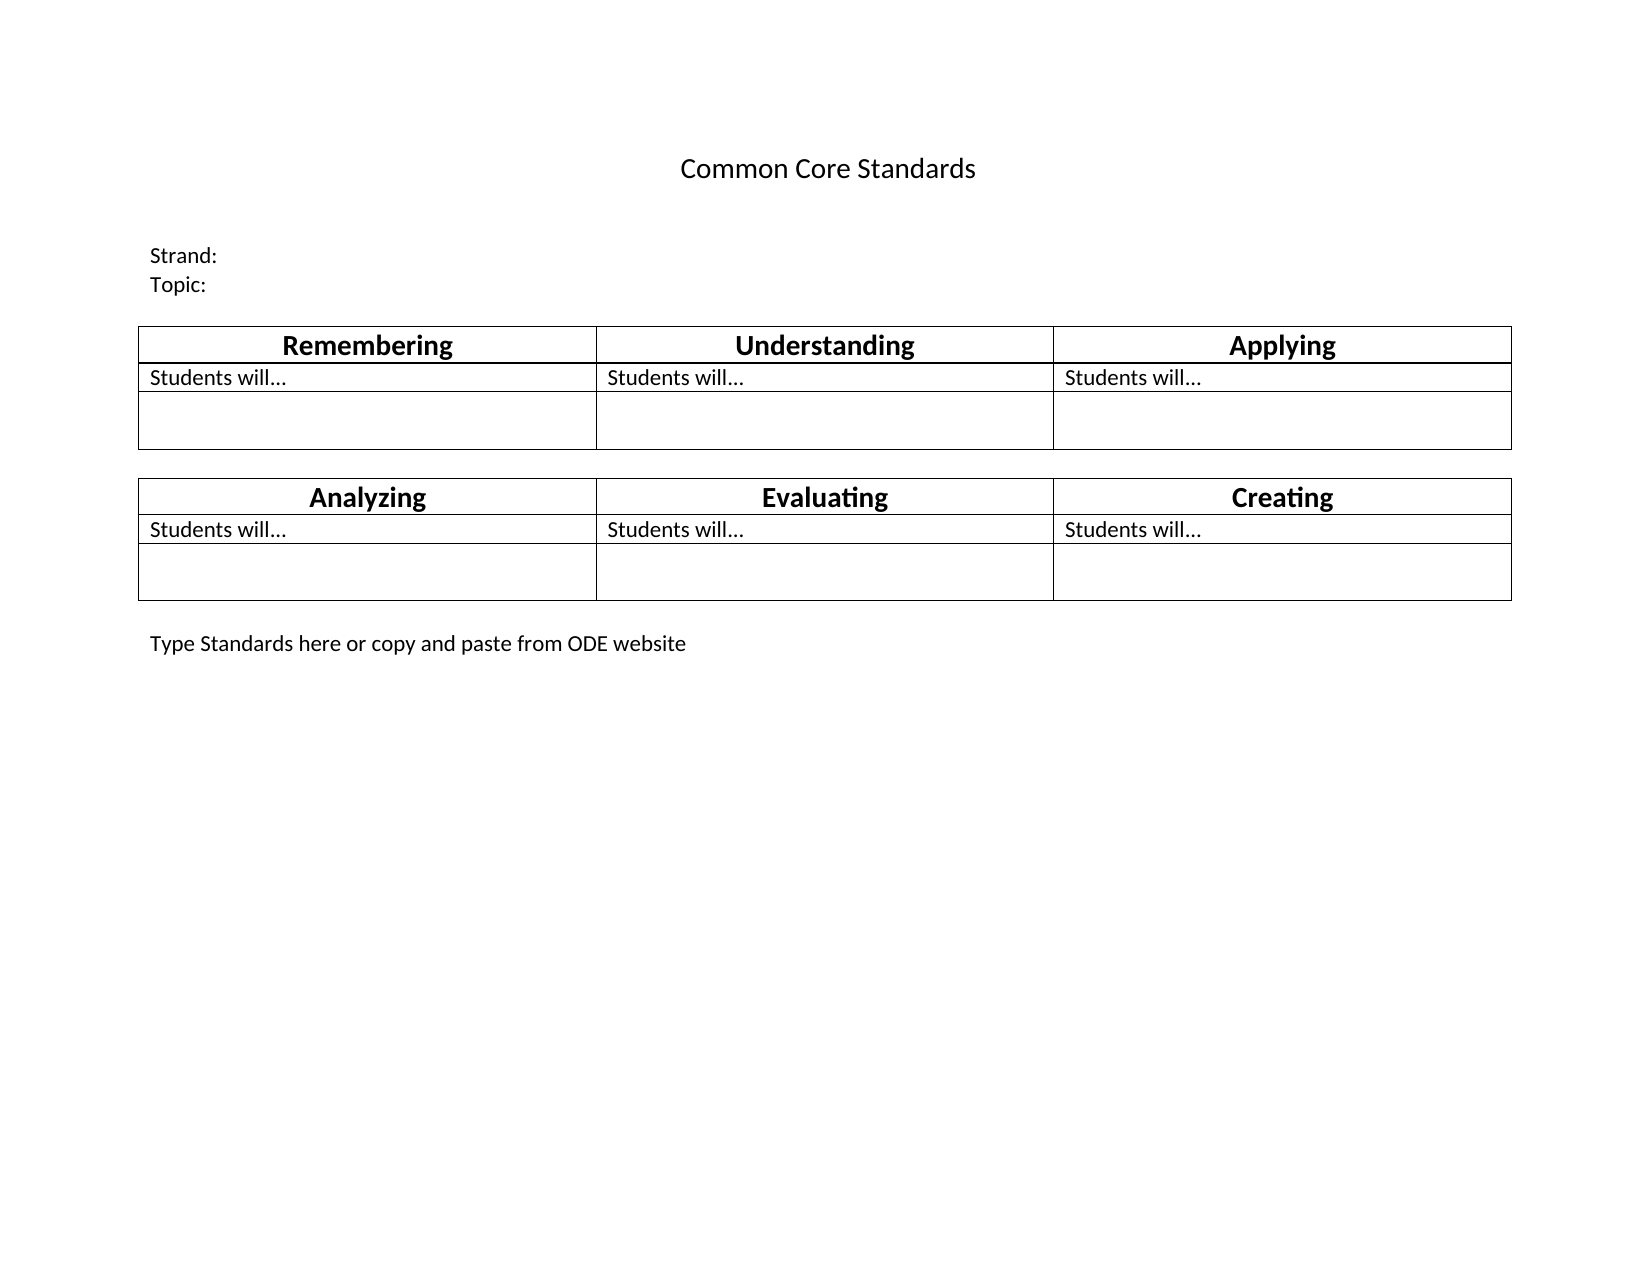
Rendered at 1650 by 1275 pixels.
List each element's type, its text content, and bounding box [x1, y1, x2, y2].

table_header Remembering [139, 327, 596, 362]
table_cell [1054, 544, 1511, 600]
table_cell Students will... [139, 364, 596, 391]
table_cell [1054, 392, 1511, 448]
text Common Core Standards [150, 150, 1500, 186]
table_cell [597, 392, 1053, 448]
table_header Creating [1054, 479, 1511, 514]
table_cell Students will... [139, 515, 596, 543]
table_cell [139, 544, 596, 600]
text Strand: [150, 242, 1500, 270]
table_header Analyzing [139, 479, 596, 514]
table_header Applying [1054, 327, 1511, 362]
table_header Understanding [597, 327, 1053, 362]
table_header Evaluating [597, 479, 1053, 514]
text Topic: [150, 270, 1500, 298]
table_cell Students will... [1054, 364, 1511, 391]
table_cell [597, 544, 1053, 600]
table_cell Students will... [597, 364, 1053, 391]
table_cell Students will... [1054, 515, 1511, 543]
table_cell Students will... [597, 515, 1053, 543]
table_cell [139, 392, 596, 448]
text Type Standards here or copy and paste from ODE website [150, 629, 1500, 657]
